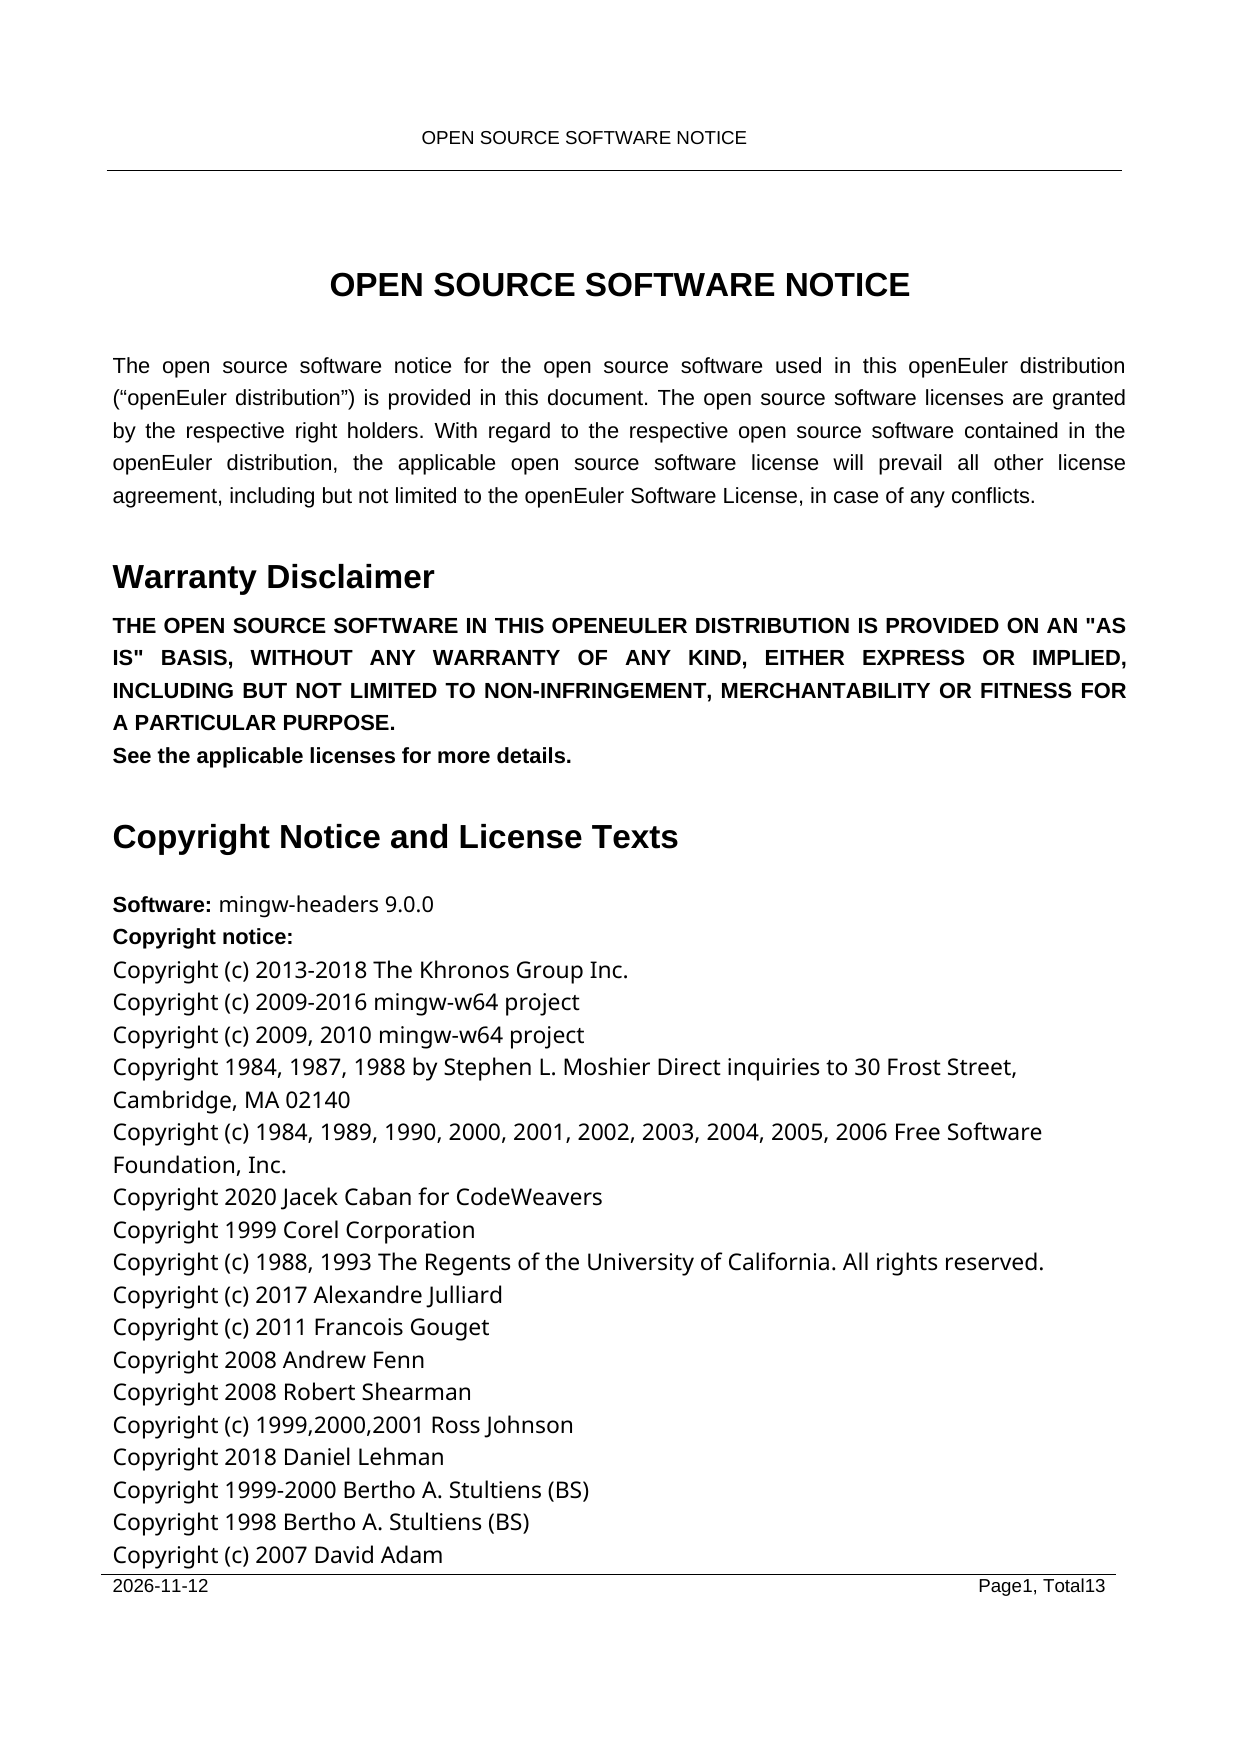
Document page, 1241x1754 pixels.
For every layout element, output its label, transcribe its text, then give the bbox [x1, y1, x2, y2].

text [112, 953, 1128, 1571]
text THE OPEN SOURCE SOFTWARE IN THIS OPENEULER DISTRIBUTION IS PROVIDED ON AN "AS IS" BASIS, WITHOUT ANY WARRANTY OF ANY KIND, EITHER EXPRESS OR IMPLIED, INCLUDING BUT NOT LIMITED TO NON-INFRINGEMENT, MERCHANTABILITY OR FITNESS FOR A PARTICULAR PURPOSE. See the applicable licenses for more details. [112, 609, 1128, 771]
text Copyright notice: [112, 921, 1128, 953]
text Warranty Disclaimer [112, 544, 1128, 609]
text OPEN SOURCE SOFTWARE NOTICE [112, 251, 1128, 316]
text Software: mingw-headers 9.0.0 [112, 888, 1128, 921]
text Copyright Notice and License Texts [112, 804, 1128, 869]
text The open source software notice for the open source software used in this openEuler distribution (“openEuler distribution”) is provided in this document. The open source software licenses are granted by the respective right holders. With regard to the respective open source software contained in the openEuler distribution, the applicable open source software license will prevail all other license agreement, including but not limited to the openEuler Software License, in case of any conflicts. [112, 349, 1128, 511]
